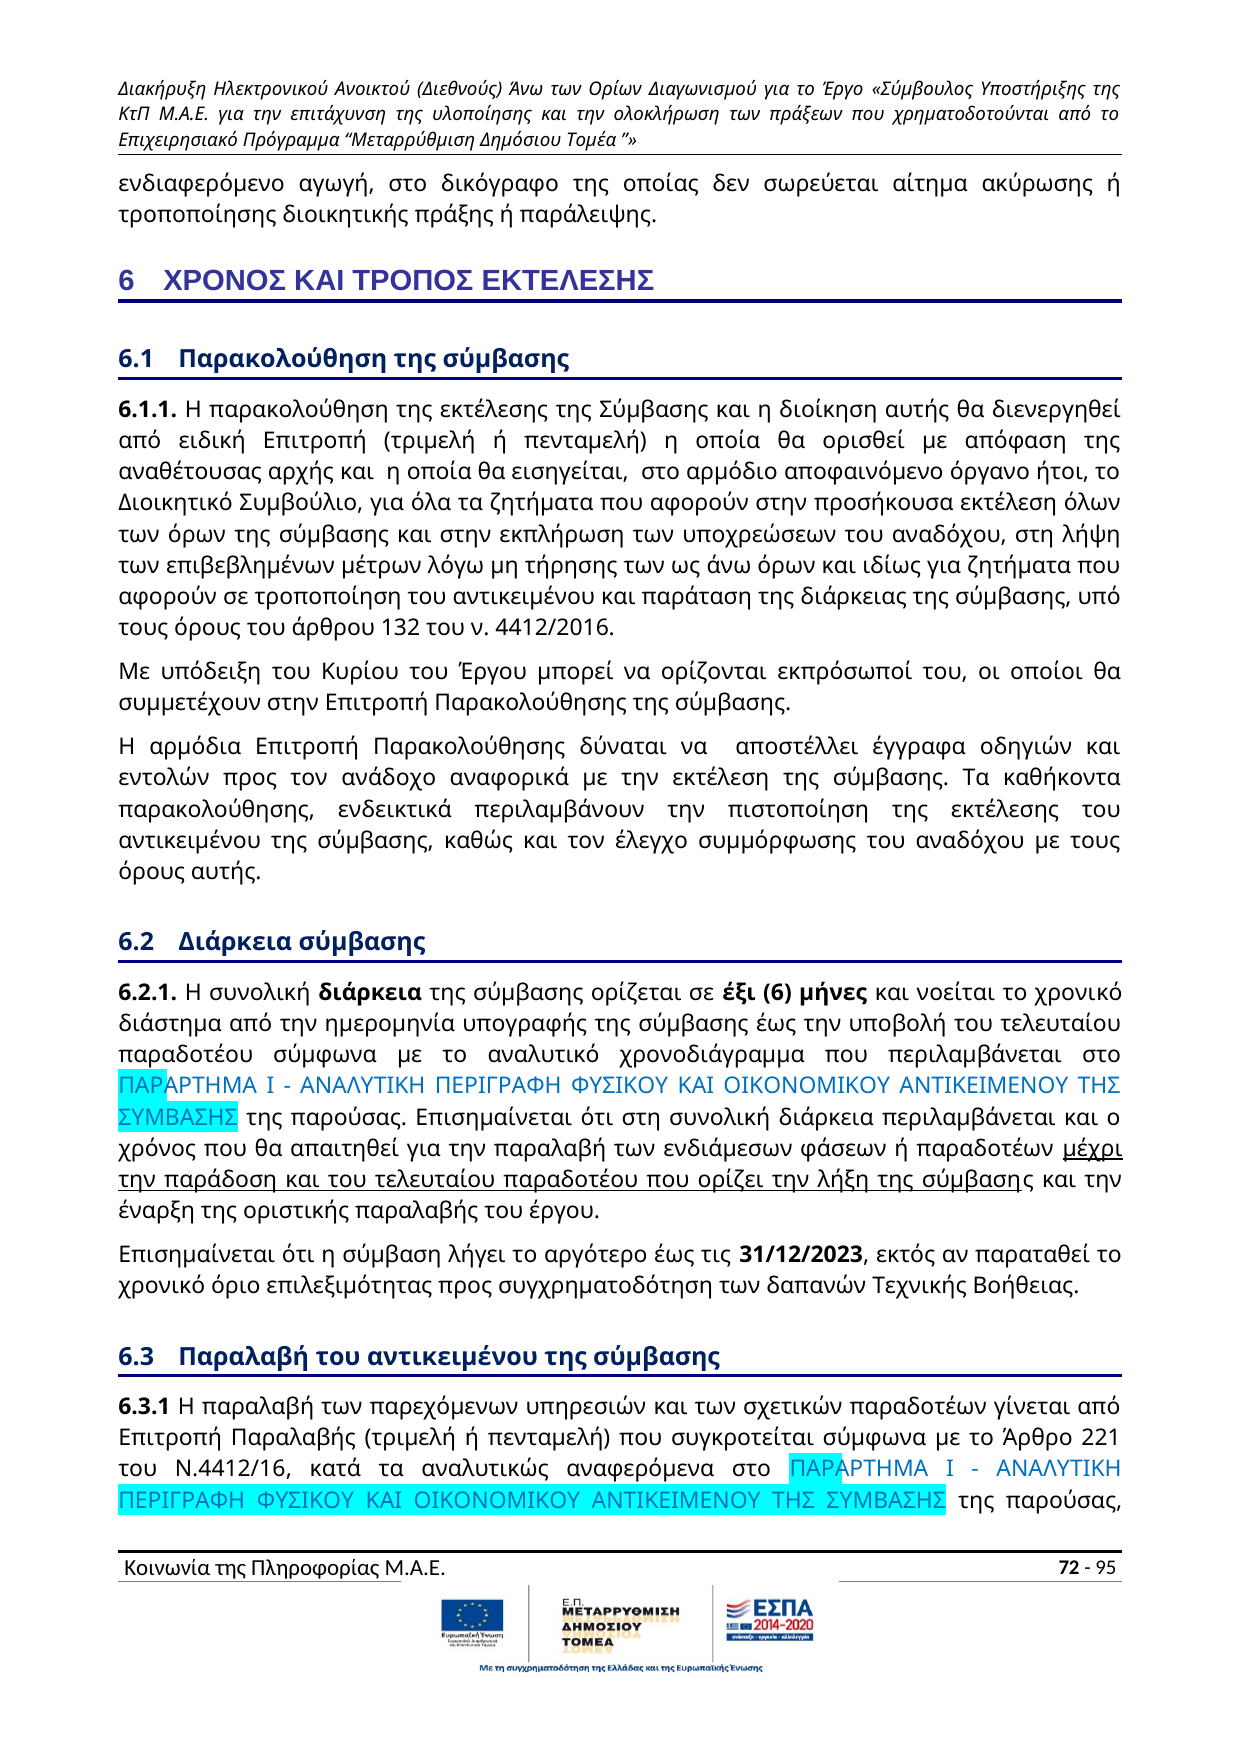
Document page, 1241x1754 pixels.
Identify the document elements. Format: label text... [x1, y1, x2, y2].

text Με υπόδειξη του Κυρίου του Έργου μπορεί να ορίζονται εκπρόσωποί του, οι οποίοι θα συμμετέχουν στην Επιτροπή Παρακολούθησης της σύμβασης. [118, 655, 1122, 718]
subtitle Διάρκεια σύμβασης [118, 924, 1122, 960]
subtitle Παραλαβή του αντικειμένου της σύμβασης [118, 1338, 1122, 1374]
text 6.1.1. Η παρακολούθηση της εκτέλεσης της Σύμβασης και η διοίκηση αυτής θα διενεργηθεί από ειδική Επιτροπή (τριμελή ή πενταμελή) η οποία θα ορισθεί με απόφαση της αναθέτουσας αρχής και η οποία θα εισηγείται, στο αρμόδιο αποφαινόμενο όργανο ήτοι, το Διοικητικό Συμβούλιο, για όλα τα ζητήματα που αφορούν στην προσήκουσα εκτέλεση όλων των όρων της σύμβασης και στην εκπλήρωση των υποχρεώσεων του αναδόχου, στη λήψη των επιβεβλημένων μέτρων λόγω μη τήρησης των ως άνω όρων και ιδίως για ζητήματα που αφορούν σε τροποποίηση του αντικειμένου και παράταση της διάρκειας της σύμβασης, υπό τους όρους του άρθρου 132 του ν. 4412/2016. [118, 393, 1122, 643]
subtitle ΧΡΟΝΟΣ ΚΑΙ ΤΡΟΠΟΣ ΕΚΤΕΛΕΣΗΣ [118, 263, 1122, 299]
text Επισημαίνεται ότι η σύμβαση λήγει το αργότερο έως τις 31/12/2023, εκτός αν παραταθεί το χρονικό όριο επιλεξιμότητας προς συγχρηματοδότηση των δαπανών Τεχνικής Βοήθειας. [118, 1238, 1122, 1301]
text 6.2.1. Η συνολική διάρκεια της σύμβασης ορίζεται σε έξι (6) μήνες και νοείται το χρονικό διάστημα από την ημερομηνία υπογραφής της σύμβασης έως την υποβολή του τελευταίου παραδοτέου σύμφωνα με το αναλυτικό χρονοδιάγραμμα που περιλαμβάνεται στο ΠΑΡΑΡΤΗΜΑ Ι - ΑΝΑΛΥΤΙΚΗ ΠΕΡΙΓΡΑΦΗ ΦΥΣΙΚΟΥ ΚΑΙ ΟΙΚΟΝΟΜΙΚΟΥ ΑΝΤΙΚΕΙΜΕΝΟΥ ΤΗΣ ΣΥΜΒΑΣΗΣ της παρούσας. Επισημαίνεται ότι στη συνολική διάρκεια περιλαμβάνεται και ο χρόνος που θα απαιτηθεί για την παραλαβή των ενδιάμεσων φάσεων ή παραδοτέων μέχρι την παράδοση και του τελευταίου παραδοτέου που ορίζει την λήξη της σύμβασης και την έναρξη της οριστικής παραλαβής του έργου. [118, 976, 1122, 1226]
subtitle Παρακολούθηση της σύμβασης [118, 341, 1122, 377]
text Η αρμόδια Επιτροπή Παρακολούθησης δύναται να αποστέλλει έγγραφα οδηγιών και εντολών προς τον ανάδοχο αναφορικά με την εκτέλεση της σύμβασης. Τα καθήκοντα παρακολούθησης, ενδεικτικά περιλαμβάνουν την πιστοποίηση της εκτέλεσης του αντικειμένου της σύμβασης, καθώς και τον έλεγχο συμμόρφωσης του αναδόχου με τους όρους αυτής. [118, 730, 1122, 886]
picture [401, 1581, 840, 1673]
